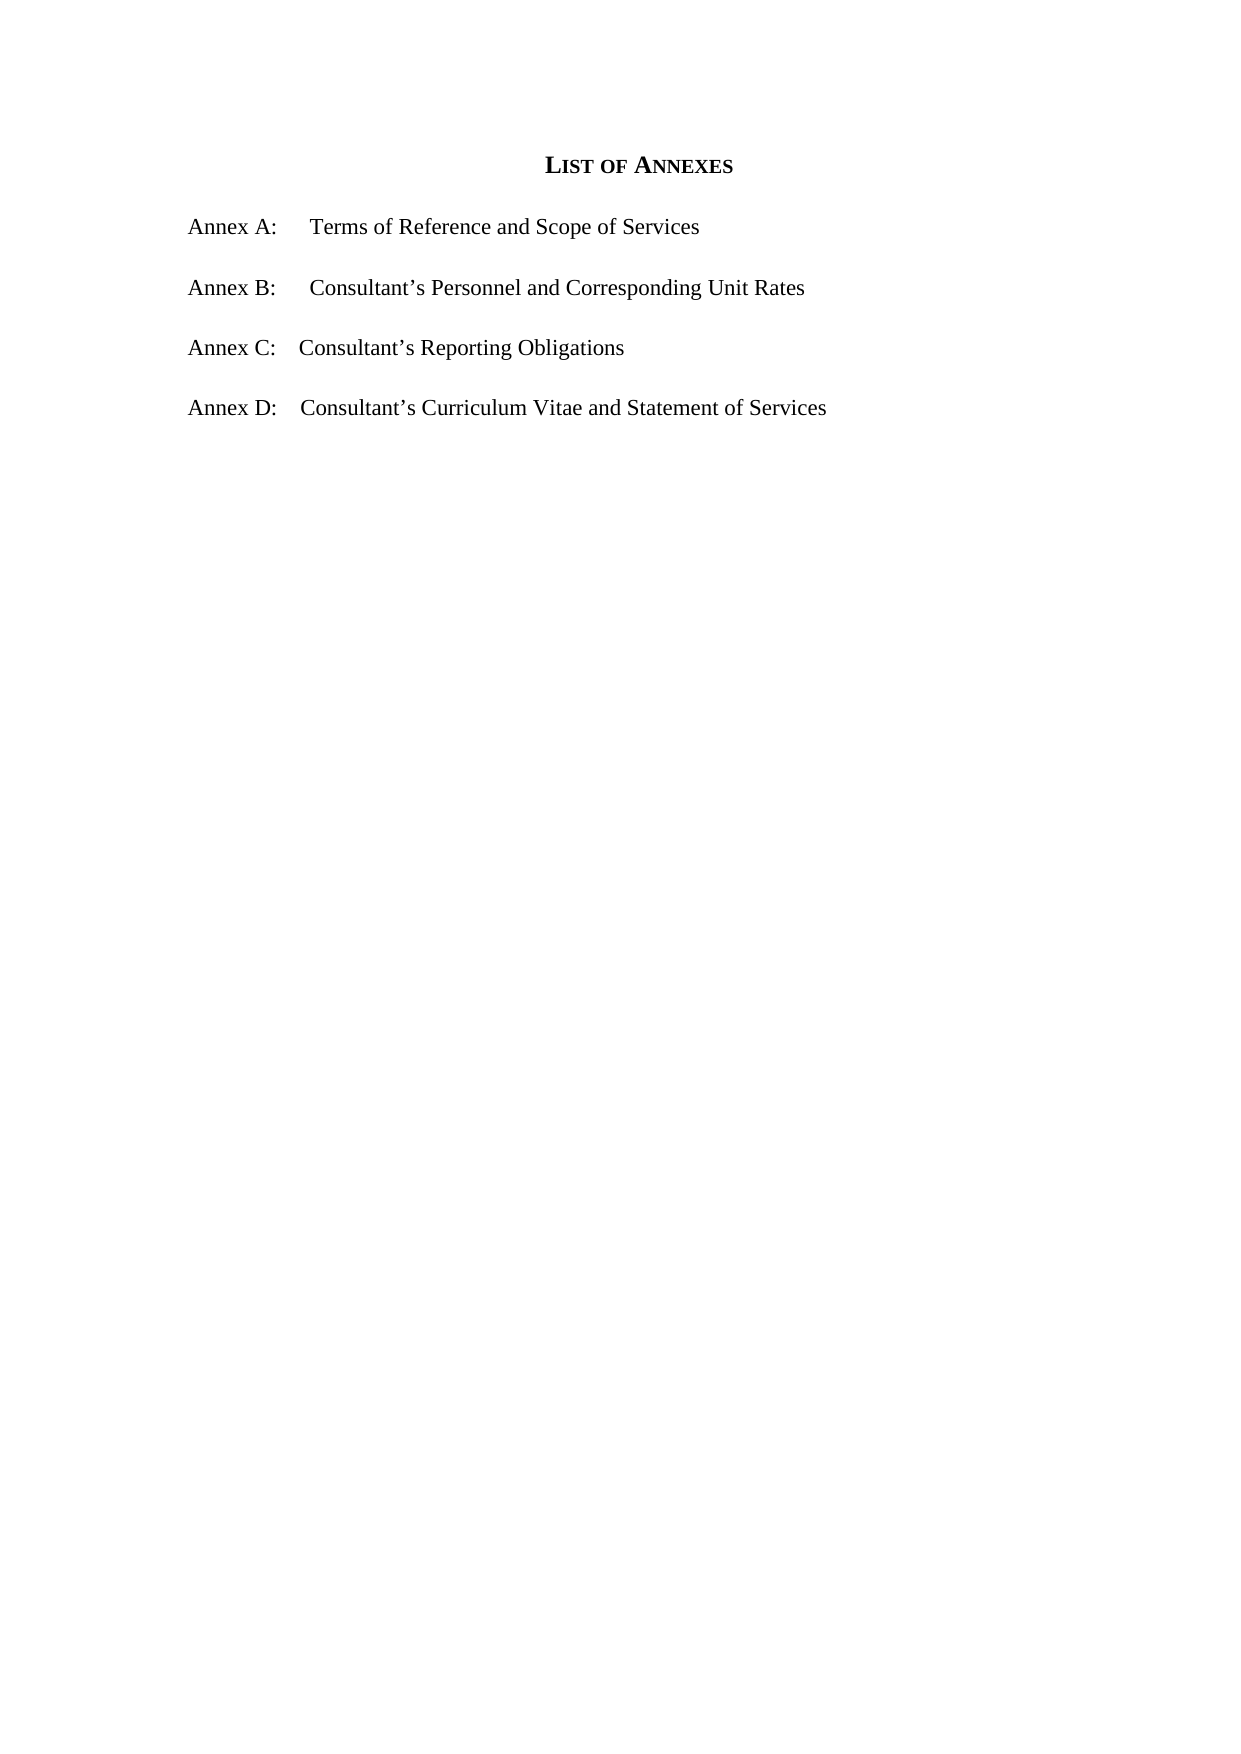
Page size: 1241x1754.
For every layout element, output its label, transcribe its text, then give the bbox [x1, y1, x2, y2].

text Annex D: Consultant’s Curriculum Vitae and Statement of Services [187, 394, 1090, 421]
text List of Annexes [187, 150, 1090, 179]
text Annex C: Consultant’s Reporting Obligations [187, 334, 1090, 360]
text Annex A: Terms of Reference and Scope of Services [187, 213, 1090, 239]
text Annex B: Consultant’s Personnel and Corresponding Unit Rates [187, 274, 1090, 300]
